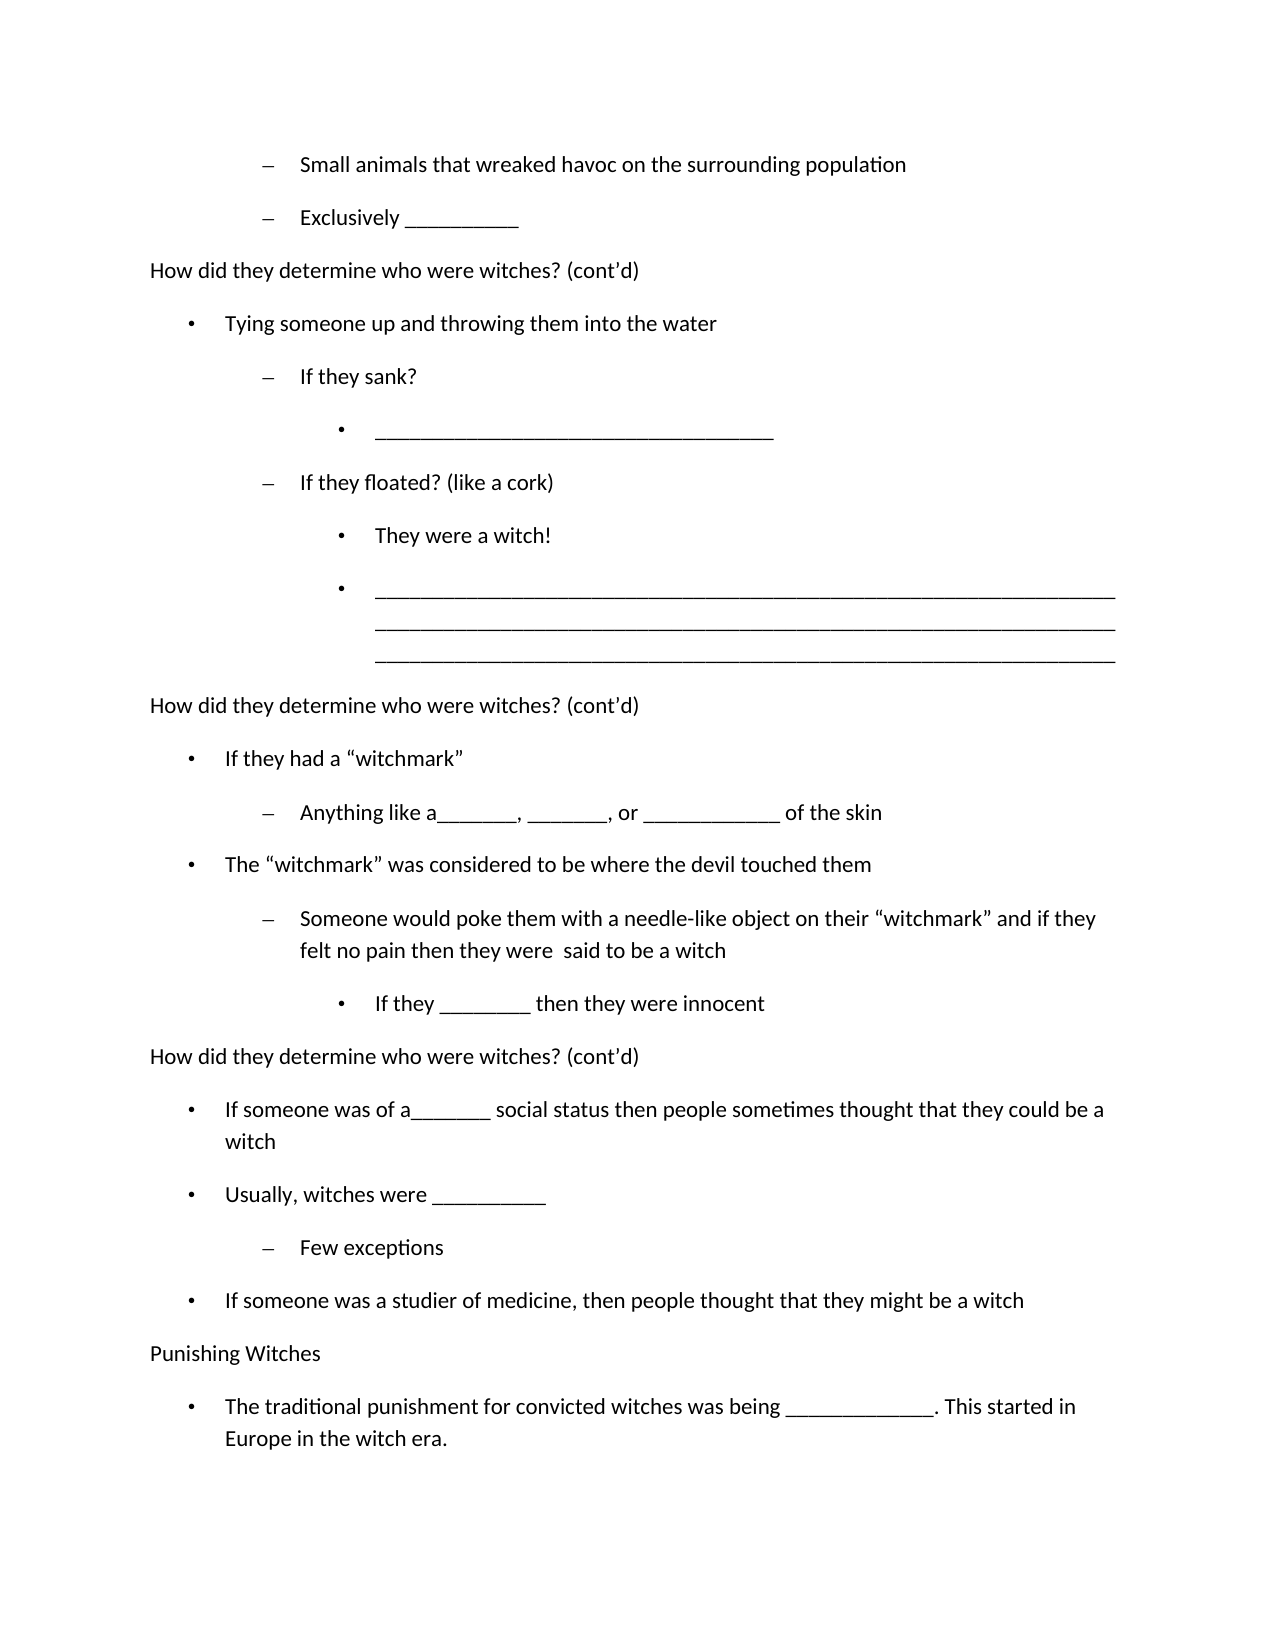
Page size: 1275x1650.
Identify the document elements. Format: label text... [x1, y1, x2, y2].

list If someone was a studier of medicine, then people thought that they might be a witch [187, 1286, 1125, 1314]
text How did they determine who were witches? (cont’d) [150, 692, 1125, 719]
list If they floated? (like a cork) [262, 468, 1125, 496]
list ___________________________________________________________________________________________________________________________________________________________________________________________________ [337, 574, 1125, 667]
list They were a witch! [337, 521, 1125, 549]
text How did they determine who were witches? (cont’d) [150, 1042, 1125, 1070]
text Punishing Witches [150, 1339, 1125, 1367]
list Anything like a_______, _______, or ____________ of the skin [262, 798, 1125, 826]
list Tying someone up and throwing them into the water [187, 309, 1125, 337]
list Usually, witches were __________ [187, 1180, 1125, 1208]
text How did they determine who were witches? (cont’d) [150, 256, 1125, 284]
list Someone would poke them with a needle-like object on their “witchmark” and if they felt no pain then they were said to be a witch [262, 904, 1125, 964]
list If someone was of a_______ social status then people sometimes thought that they could be a witch [187, 1095, 1125, 1155]
list If they sank? [262, 362, 1125, 390]
list Small animals that wreaked havoc on the surrounding population [262, 150, 1125, 178]
list The traditional punishment for convicted witches was being _____________. This started in Europe in the witch era. [187, 1392, 1125, 1452]
list The “witchmark” was considered to be where the devil touched them [187, 851, 1125, 879]
list If they ________ then they were innocent [337, 989, 1125, 1017]
list Exclusively __________ [262, 203, 1125, 231]
list Few exceptions [262, 1233, 1125, 1261]
list If they had a “witchmark” [187, 744, 1125, 773]
list ___________________________________ [337, 415, 1125, 443]
